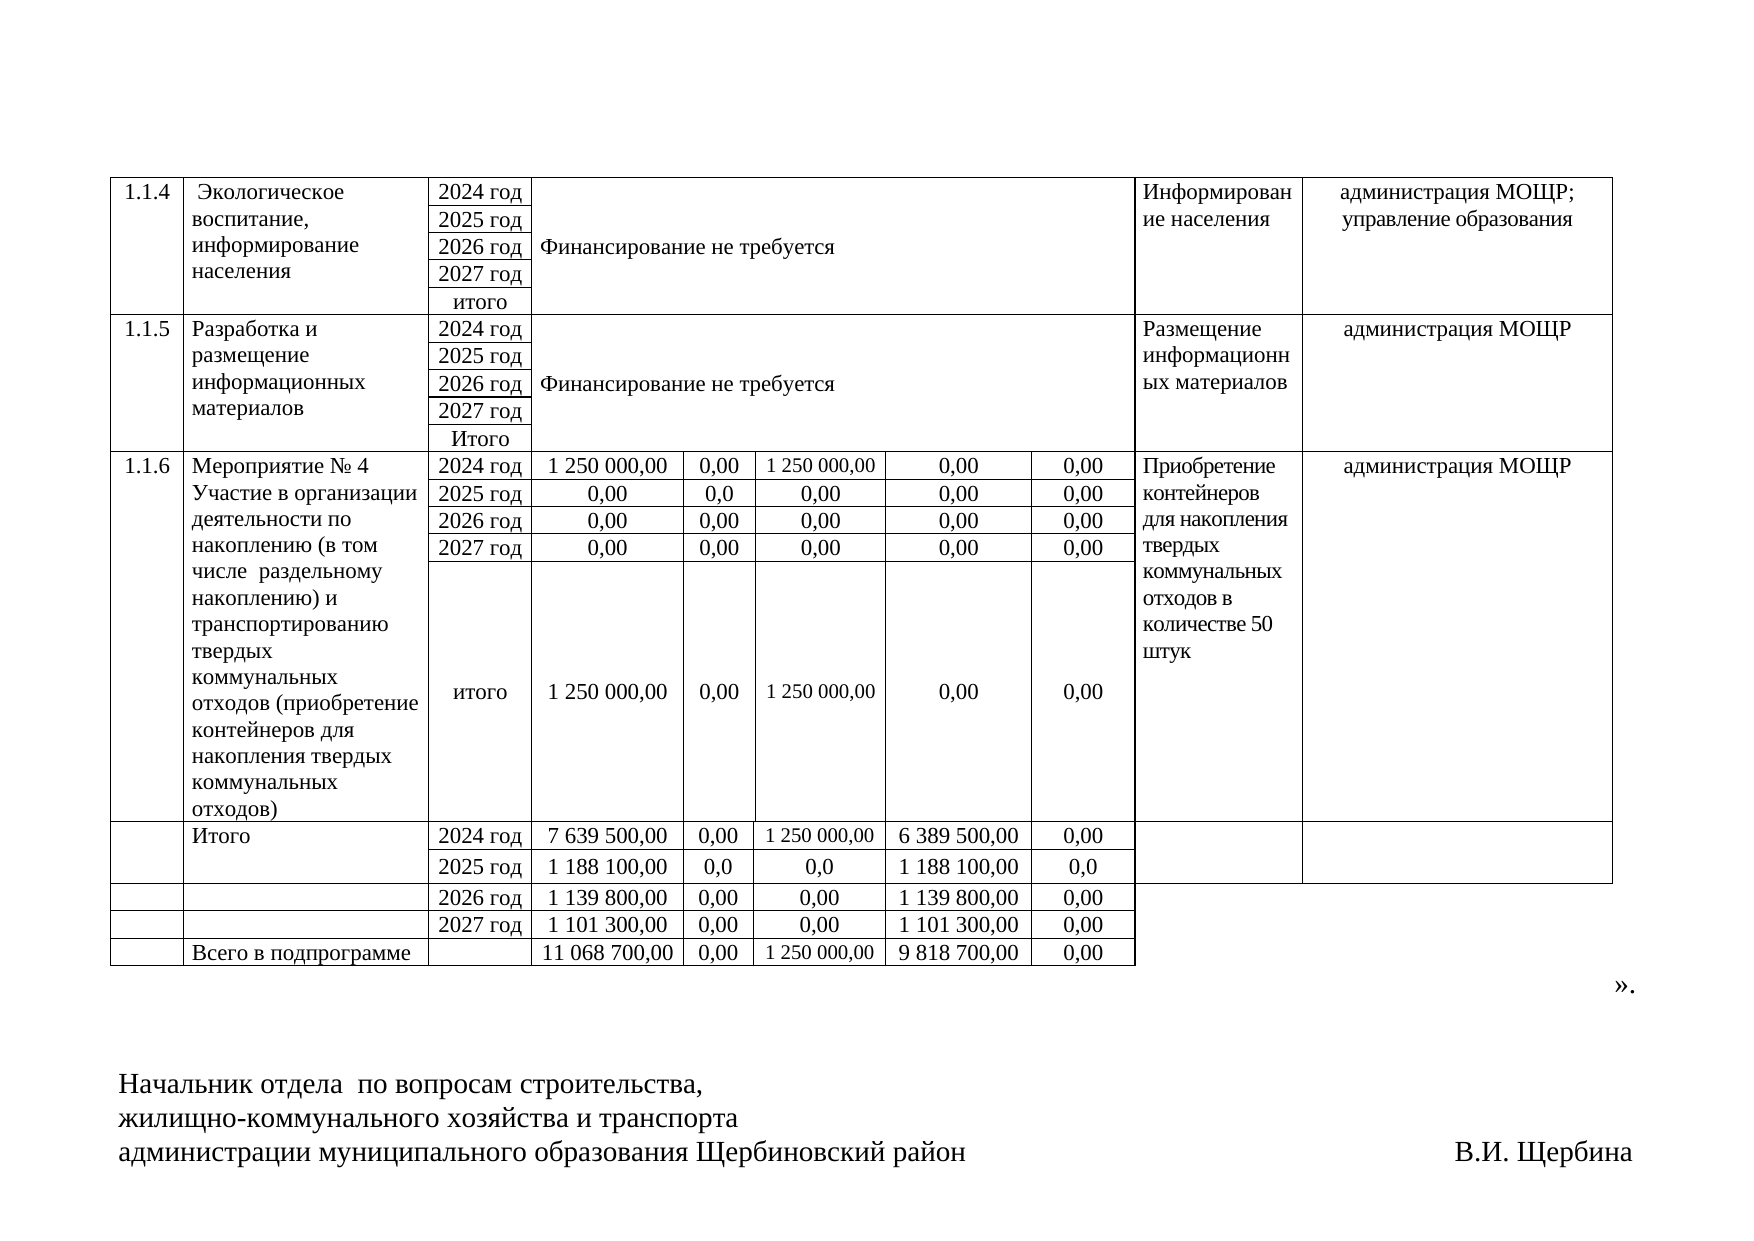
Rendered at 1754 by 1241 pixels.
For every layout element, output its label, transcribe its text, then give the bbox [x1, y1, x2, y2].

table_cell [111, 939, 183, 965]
table_cell 1 250 000,00 [756, 452, 885, 478]
table_cell 0,00 [886, 452, 1031, 478]
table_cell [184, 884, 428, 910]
table_cell 0,00 [886, 480, 1031, 506]
table_cell 2025 год [429, 206, 531, 232]
table_cell Размещение информационных материалов [1136, 315, 1302, 451]
table_cell 0,00 [1032, 507, 1134, 533]
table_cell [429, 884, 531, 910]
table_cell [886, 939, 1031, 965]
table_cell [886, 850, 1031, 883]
table_cell 0,00 [532, 480, 683, 506]
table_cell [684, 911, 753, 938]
table_cell 0,00 [1032, 562, 1134, 821]
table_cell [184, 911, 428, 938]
table_cell 0,00 [684, 822, 753, 848]
table_cell 6 389 500,00 [886, 822, 1031, 848]
table_cell 0,00 [684, 452, 755, 478]
table_cell Итого [429, 425, 531, 451]
table_cell 0,00 [756, 480, 885, 506]
table_cell 0,00 [1032, 822, 1134, 848]
table_cell 1 250 000,00 [532, 562, 683, 821]
table_cell 0,00 [684, 507, 755, 533]
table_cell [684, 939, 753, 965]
table_cell [1303, 822, 1612, 883]
table_cell 1 188 100,00 [532, 850, 683, 883]
table_cell итого [429, 562, 531, 821]
table_cell 0,00 [886, 507, 1031, 533]
table_cell 0,00 [1032, 534, 1134, 561]
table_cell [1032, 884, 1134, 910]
table_cell 1.1.5 [111, 315, 183, 451]
table_cell Финансирование не требуется [532, 315, 1134, 451]
table_cell 0,00 [532, 534, 683, 561]
table_cell 2026 год [429, 233, 531, 259]
table_cell Приобретение контейнеров для накопления твердых коммунальных отходов в количестве 50 штук [1136, 452, 1302, 821]
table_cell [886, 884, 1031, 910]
table_cell 0,00 [756, 534, 885, 561]
table_cell 0,00 [886, 534, 1031, 561]
table_cell [111, 822, 183, 883]
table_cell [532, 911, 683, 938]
table_cell 2025 год [429, 343, 531, 369]
text администрации муниципального образования Щербиновский район В.И. Щербина [118, 1134, 1636, 1167]
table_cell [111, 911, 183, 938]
table_cell 2025 год [429, 480, 531, 506]
table_cell администрация МОЩР [1303, 315, 1612, 451]
table_cell Разработка и размещение информационных материалов [184, 315, 428, 451]
table_cell 0,0 [754, 850, 885, 883]
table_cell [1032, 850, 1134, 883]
text Начальник отдела по вопросам строительства, [118, 1067, 1636, 1100]
table_cell [1136, 822, 1302, 883]
table_cell 2026 год [429, 370, 531, 396]
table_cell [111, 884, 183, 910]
table_cell 2026 год [429, 507, 531, 533]
table_cell 2027 год [429, 260, 531, 287]
table_cell 1 250 000,00 [532, 452, 683, 478]
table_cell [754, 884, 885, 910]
table_cell 0,00 [1032, 480, 1134, 506]
table_cell 2024 год [429, 452, 531, 478]
table_cell 7 639 500,00 [532, 822, 683, 848]
table_cell 2027 год [429, 398, 531, 424]
table_cell 2024 год [429, 822, 531, 848]
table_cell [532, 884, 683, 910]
table_cell 0,00 [532, 507, 683, 533]
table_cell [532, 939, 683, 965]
table_cell Мероприятие № 4 Участие в организации деятельности по накоплению (в том числе раздельному накоплению) и транспортированию твердых коммунальных отходов (приобретение контейнеров для накопления твердых коммунальных отходов) [184, 452, 428, 821]
text жилищно-коммунального хозяйства и транспорта [118, 1100, 1636, 1134]
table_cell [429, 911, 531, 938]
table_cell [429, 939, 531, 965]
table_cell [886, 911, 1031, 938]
table_cell 0,0 [684, 480, 755, 506]
table_cell Итого [184, 822, 428, 883]
table_cell Экологическое воспитание, информирование населения [184, 178, 428, 314]
table_cell 0,0 [684, 850, 753, 883]
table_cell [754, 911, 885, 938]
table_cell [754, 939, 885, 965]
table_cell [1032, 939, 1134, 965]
table_cell итого [429, 288, 531, 314]
table_cell 2024 год [429, 315, 531, 342]
table_cell 2024 год [429, 178, 531, 204]
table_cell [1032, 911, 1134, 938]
table_cell 0,00 [886, 562, 1031, 821]
table_cell 0,00 [684, 534, 755, 561]
table_cell 2025 год [429, 850, 531, 883]
table_cell администрация МОЩР [1303, 452, 1612, 821]
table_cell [1303, 178, 1612, 314]
table_cell 2027 год [429, 534, 531, 561]
text ». [118, 966, 1636, 999]
table_cell 0,00 [684, 562, 755, 821]
table_cell 1.1.4 [111, 178, 183, 314]
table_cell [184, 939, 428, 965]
table_cell 0,00 [756, 507, 885, 533]
table_cell 0,00 [1032, 452, 1134, 478]
table_cell 1 250 000,00 [756, 562, 885, 821]
table_cell 1.1.6 [111, 452, 183, 821]
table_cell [532, 178, 1134, 314]
table_cell Информирование населения [1136, 178, 1302, 314]
table_cell 1 250 000,00 [754, 822, 885, 848]
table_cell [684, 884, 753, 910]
